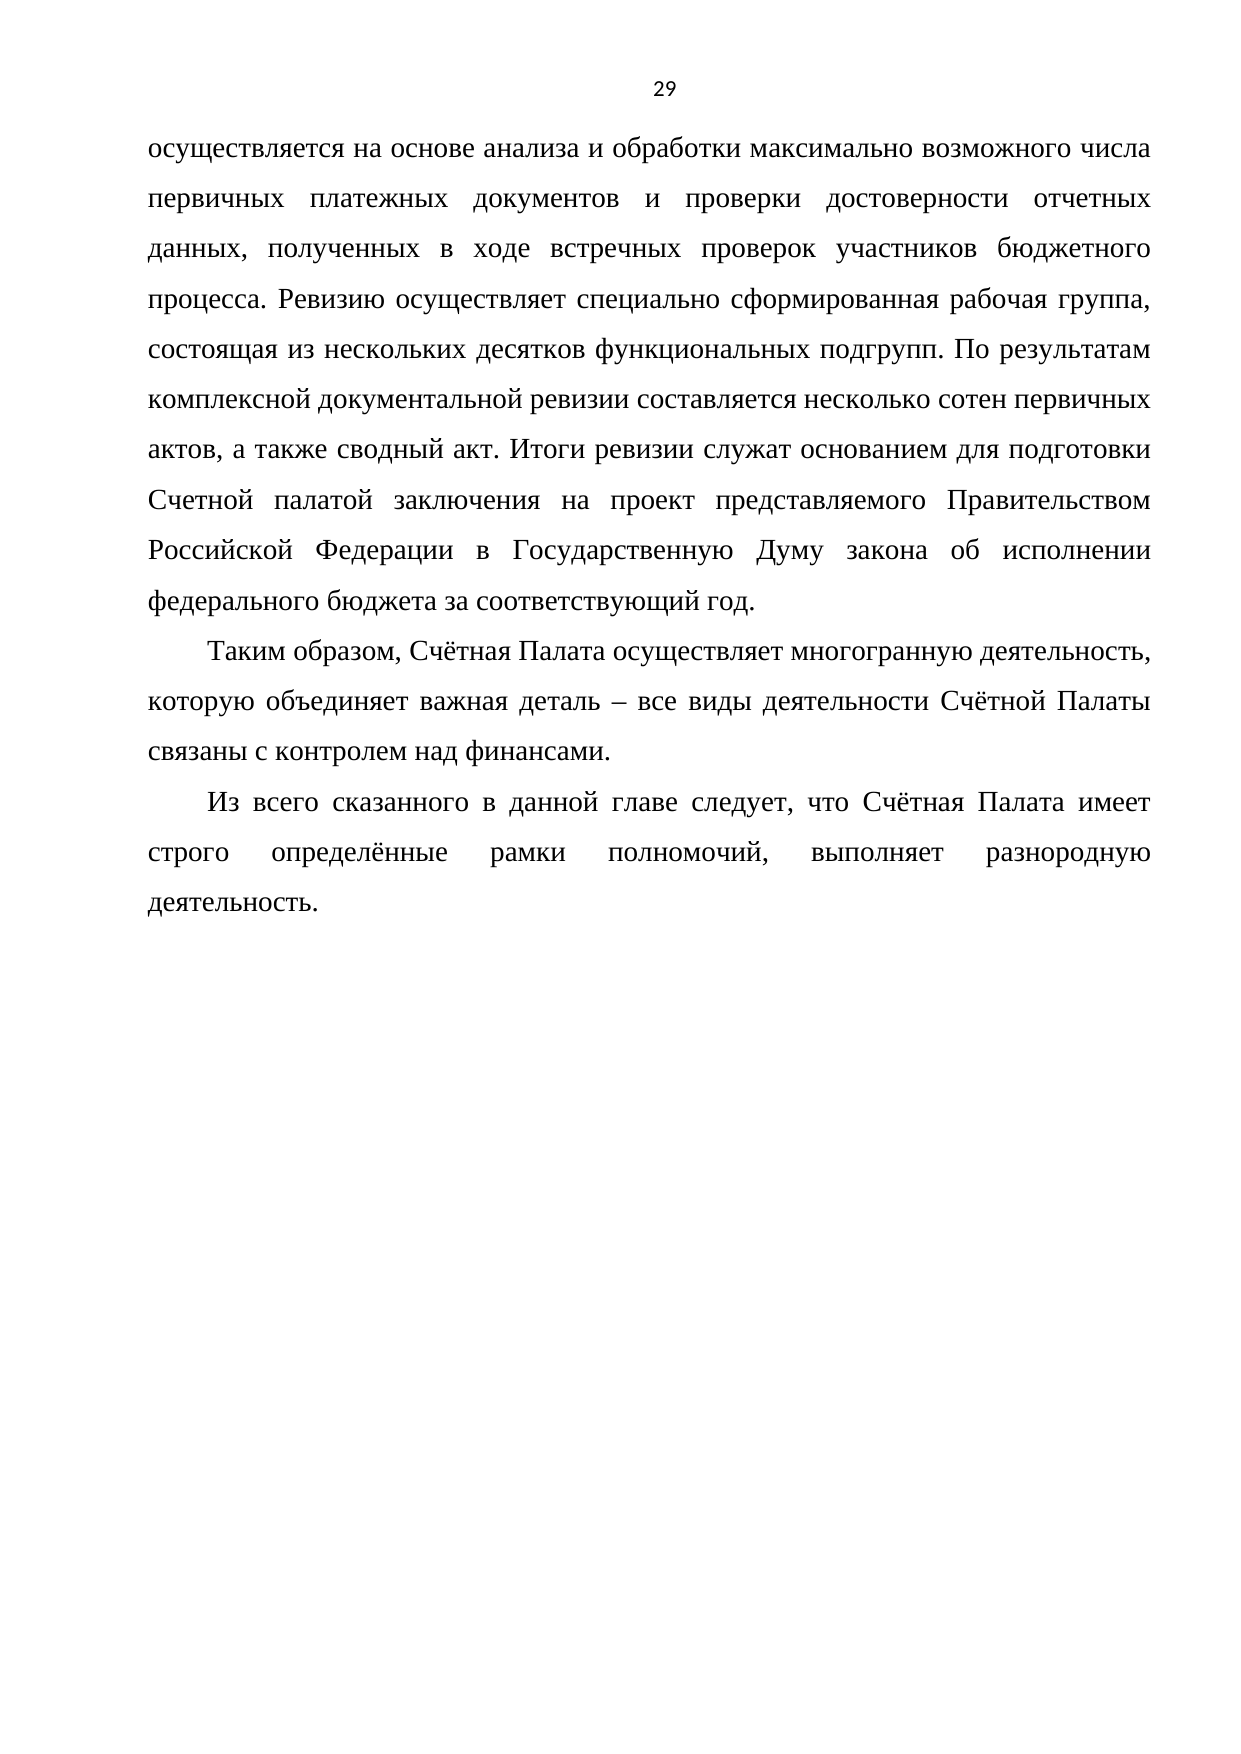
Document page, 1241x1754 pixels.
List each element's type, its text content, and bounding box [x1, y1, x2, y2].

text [148, 130, 1152, 616]
text Из всего сказанного в данной главе следует, что Счётная Палата имеет строго определённые рамки полномочий, выполняет разнородную деятельность. [148, 784, 1152, 918]
text Таким образом, Счётная Палата осуществляет многогранную деятельность, которую объединяет важная деталь – все виды деятельности Счётной Палаты связаны с контролем над финансами. [148, 633, 1152, 767]
